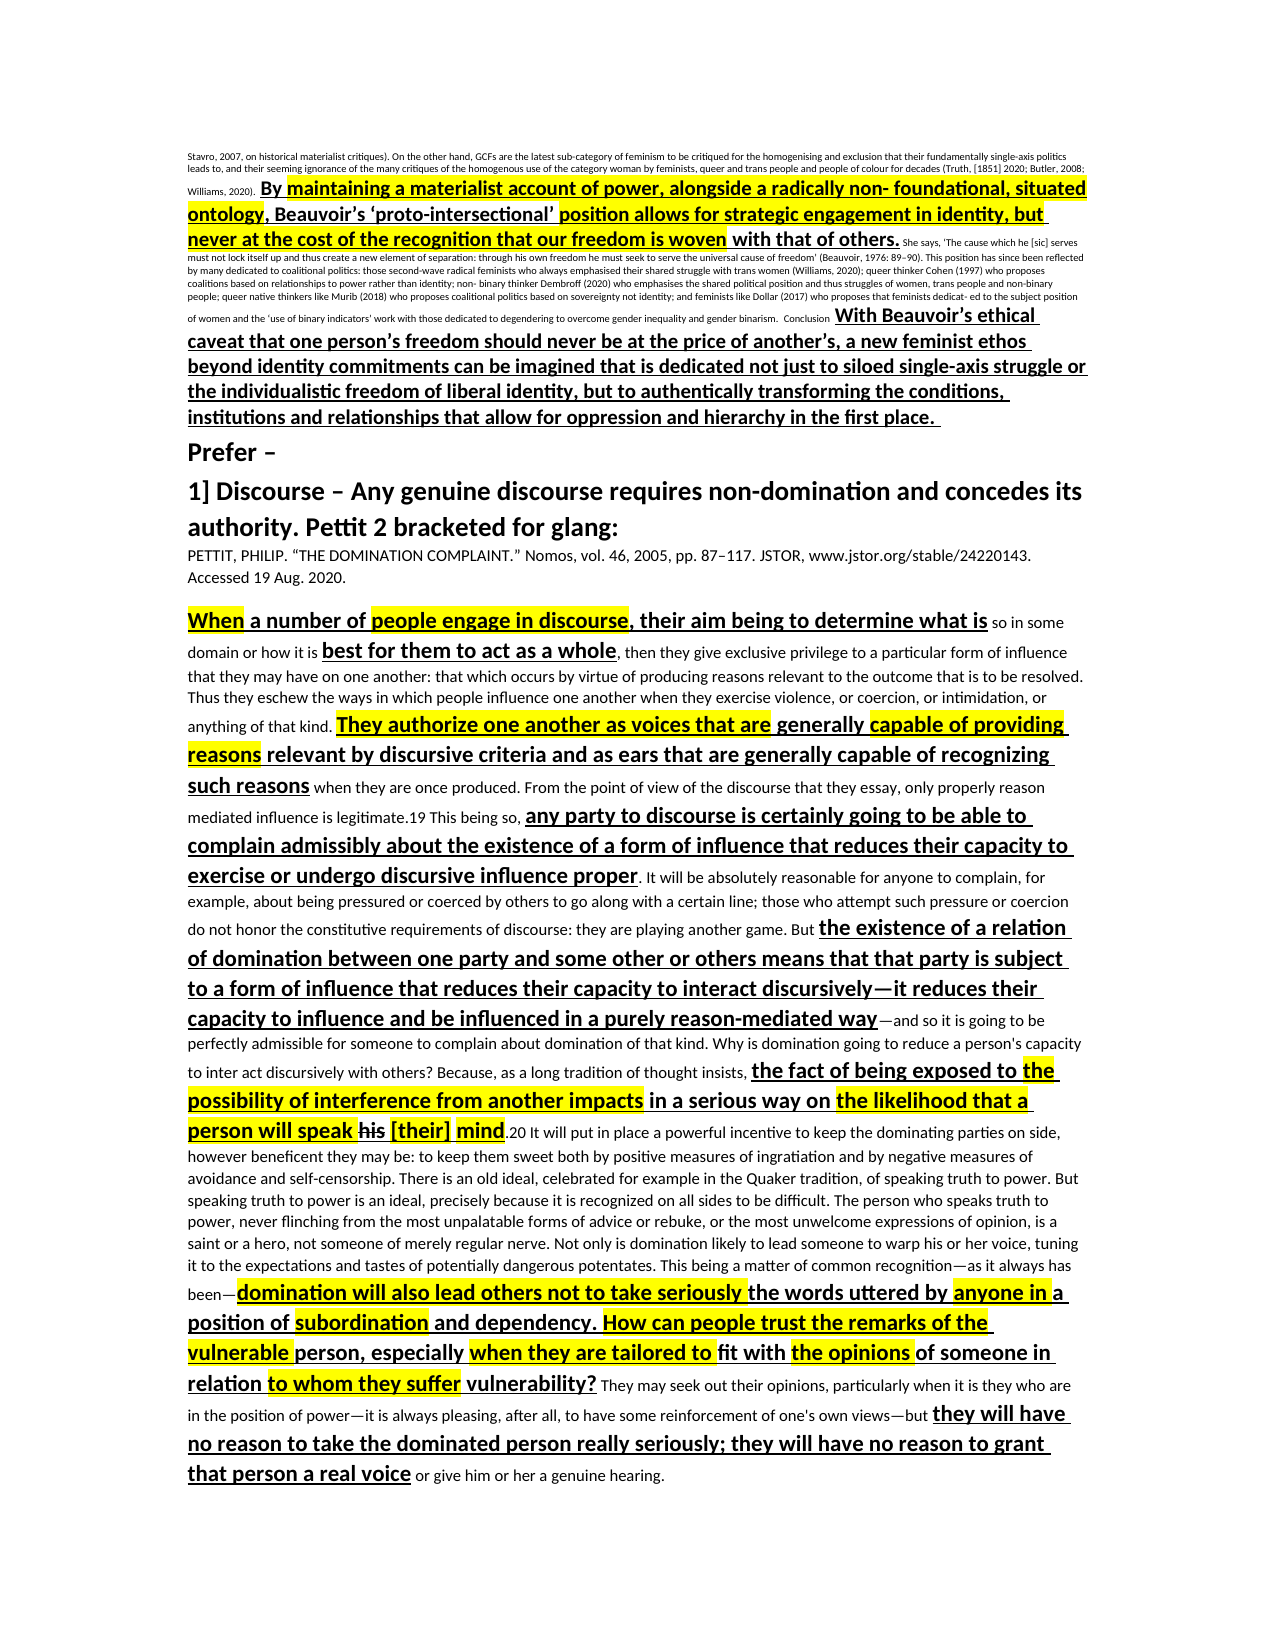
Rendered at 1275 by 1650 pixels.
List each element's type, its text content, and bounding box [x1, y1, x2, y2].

text PETTIT, PHILIP. “THE DOMINATION COMPLAINT.” Nomos, vol. 46, 2005, pp. 87–117. JSTOR, www.jstor.org/stable/24220143. Accessed 19 Aug. 2020. [187, 546, 1087, 588]
text When a number of people engage in discourse, their aim being to determine what is so in some domain or how it is best for them to act as a whole, then they give exclusive privilege to a particular form of influence that they may have on one another: that which occurs by virtue of producing reasons relevant to the outcome that is to be resolved. Thus they eschew the ways in which people influence one another when they exercise violence, or coercion, or intimidation, or anything of that kind. They authorize one another as voices that are generally capable of providing reasons relevant by discursive criteria and as ears that are generally capable of recognizing such reasons when they are once produced. From the point of view of the discourse that they essay, only properly reason mediated influence is legitimate.19 This being so, any party to discourse is certainly going to be able to complain admissibly about the existence of a form of influence that reduces their capacity to exercise or undergo discursive influence proper. It will be absolutely reasonable for anyone to complain, for example, about being pressured or coerced by others to go along with a certain line; those who attempt such pressure or coercion do not honor the constitutive requirements of discourse: they are playing another game. But the existence of a relation of domination between one party and some other or others means that that party is subject to a form of influence that reduces their capacity to interact discursively—it reduces their capacity to influence and be influenced in a purely reason-mediated way—and so it is going to be perfectly admissible for someone to complain about domination of that kind. Why is domination going to reduce a person's capacity to inter act discursively with others? Because, as a long tradition of thought insists, the fact of being exposed to the possibility of interference from another impacts in a serious way on the likelihood that a person will speak his [their] mind.20 It will put in place a powerful incentive to keep the dominating parties on side, however beneficent they may be: to keep them sweet both by positive measures of ingratiation and by negative measures of avoidance and self-censorship. There is an old ideal, celebrated for example in the Quaker tradition, of speaking truth to power. But speaking truth to power is an ideal, precisely because it is recognized on all sides to be difficult. The person who speaks truth to power, never flinching from the most unpalatable forms of advice or rebuke, or the most unwelcome expressions of opinion, is a saint or a hero, not someone of merely regular nerve. Not only is domination likely to lead someone to warp his or her voice, tuning it to the expectations and tastes of potentially dangerous potentates. This being a matter of common recognition—as it always has been—domination will also lead others not to take seriously the words uttered by anyone in a position of subordination and dependency. How can people trust the remarks of the vulnerable person, especially when they are tailored to fit with the opinions of someone in relation to whom they suffer vulnerability? They may seek out their opinions, particularly when it is they who are in the position of power—it is always pleasing, after all, to have some reinforcement of one's own views—but they will have no reason to take the dominated person really seriously; they will have no reason to grant that person a real voice or give him or her a genuine hearing. [187, 606, 1087, 1487]
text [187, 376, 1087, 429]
subtitle Prefer – [187, 435, 1087, 468]
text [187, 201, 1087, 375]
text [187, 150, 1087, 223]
subtitle 1] Discourse – Any genuine discourse requires non-domination and concedes its authority. Pettit 2 bracketed for glang: [187, 474, 1087, 543]
